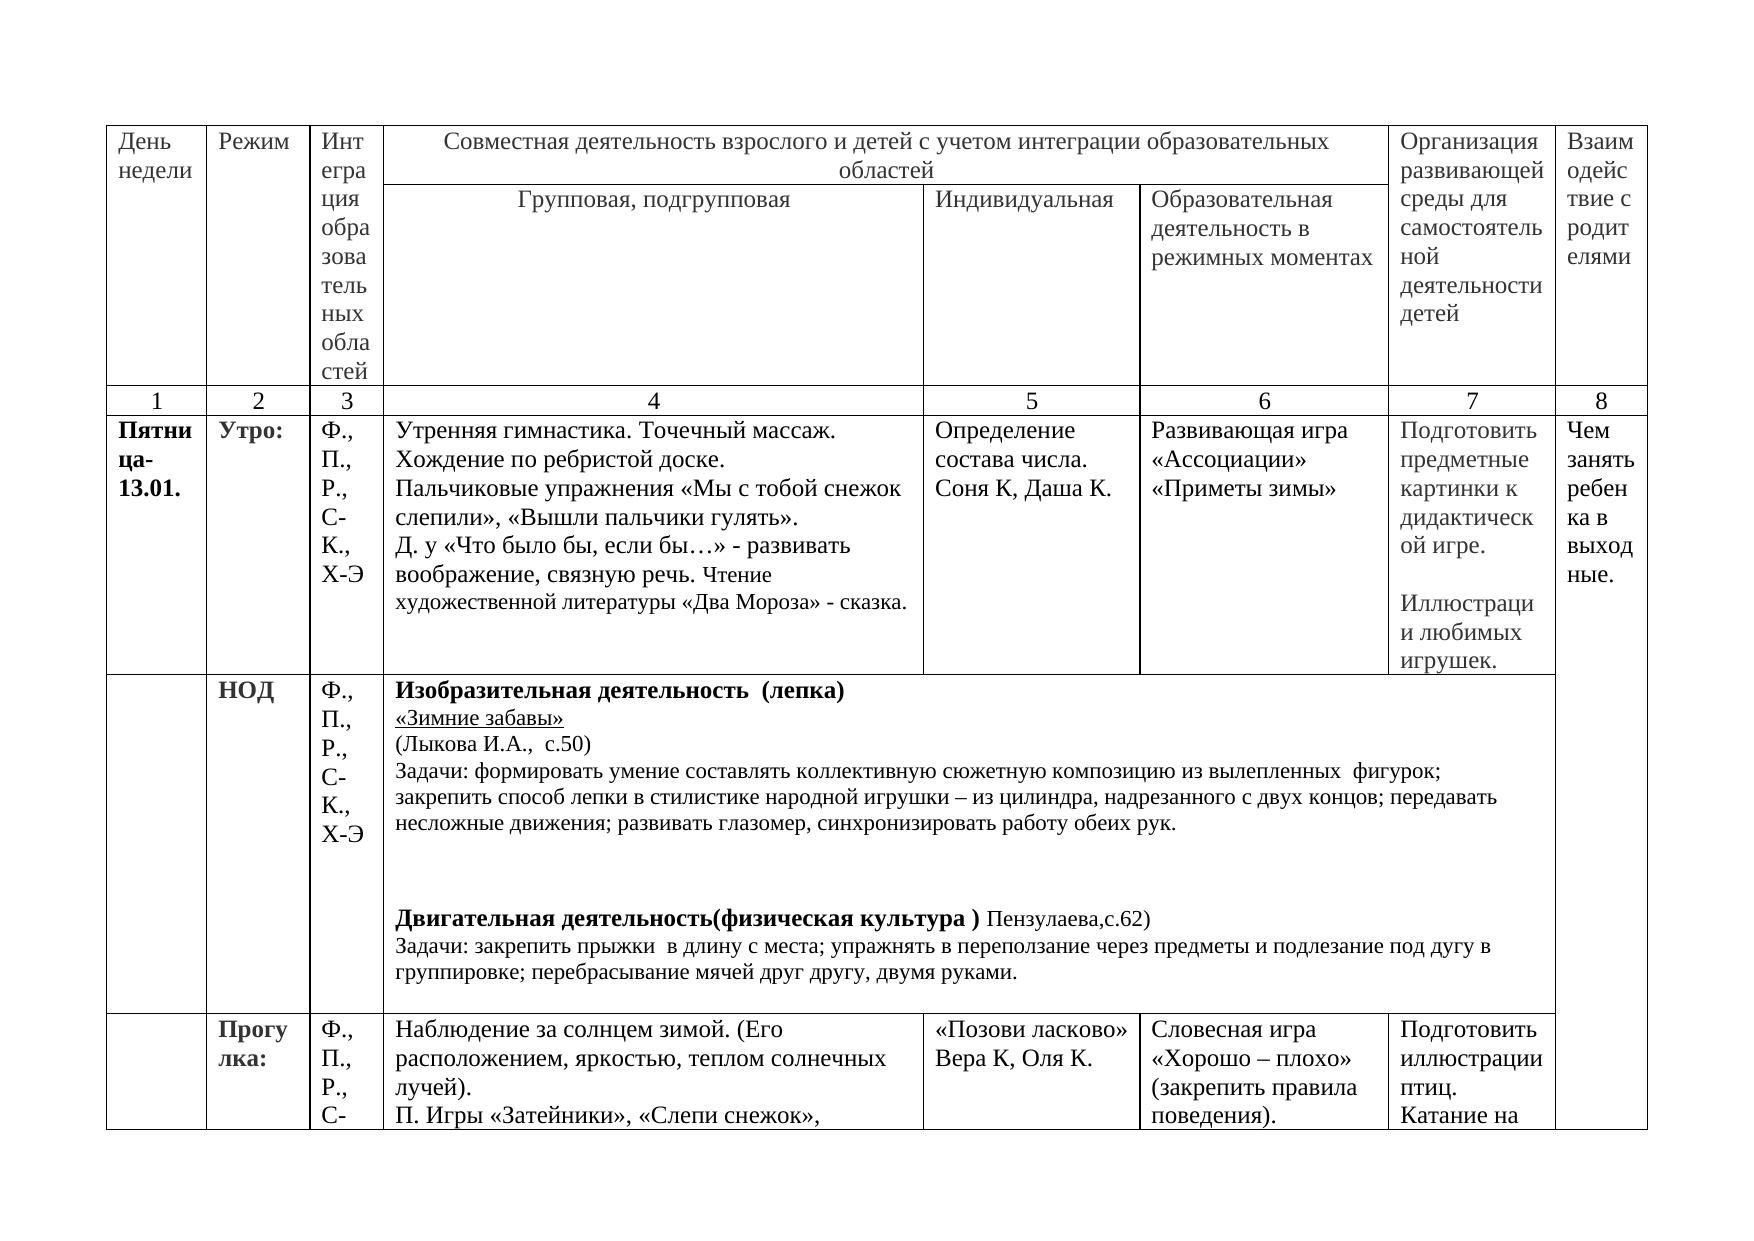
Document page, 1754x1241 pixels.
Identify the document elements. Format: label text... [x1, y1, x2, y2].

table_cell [1141, 1014, 1388, 1129]
table_header Взаимодействие с родителями [1556, 126, 1647, 385]
table_cell Подготовить предметные картинки к дидактической игре. Иллюстрации любимых игрушек. [1389, 416, 1555, 674]
table_cell Образовательная деятельность в режимных моментах [1141, 185, 1388, 385]
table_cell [924, 1014, 1139, 1129]
table_cell Индивидуальная [924, 185, 1139, 385]
table_cell 5 [924, 386, 1139, 414]
table_cell Развивающая игра «Ассоциации» «Приметы зимы» [1141, 416, 1388, 674]
table_header Организация развивающей среды для самостоятельной деятельности детей [1389, 126, 1555, 385]
table_cell Изобразительная деятельность (лепка) «Зимние забавы» (Лыкова И.А., с.50) Задачи: формировать умение составлять коллективную сюжетную композицию из вылепленных фигурок; закрепить способ лепки в стилистике народной игрушки – из цилиндра, надрезанного с двух концов; передавать несложные движения; развивать глазомер, синхронизировать работу обеих рук. Двигательная деятельность(физическая культура ) Пензулаева,с.62) Задачи: закрепить прыжки в длину с места; упражнять в переползание через предметы и подлезание под дугу в группировке; перебрасывание мячей друг другу, двумя руками. [384, 675, 1555, 1013]
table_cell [311, 1014, 383, 1129]
table_header День недели [107, 126, 206, 385]
table_cell Пятница-13.01. [107, 416, 206, 674]
table_cell 8 [1556, 386, 1647, 414]
table_cell НОД [207, 675, 309, 1013]
table_cell 6 [1141, 386, 1388, 414]
table_cell 1 [107, 386, 206, 414]
table_cell Ф., П., Р., С-К., Х-Э [311, 675, 383, 1013]
table_cell Утро: [207, 416, 309, 674]
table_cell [1389, 1014, 1555, 1129]
table_cell Ф., П., Р., С-К., Х-Э [311, 416, 383, 674]
table_cell Групповая, подгрупповая [384, 185, 923, 385]
table_cell 4 [384, 386, 923, 414]
table_header Совместная деятельность взрослого и детей с учетом интеграции образовательных областей [384, 126, 1388, 183]
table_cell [384, 1014, 923, 1129]
table_cell Чем занять ребенка в выходные. [1556, 416, 1647, 1129]
table_cell Прогулка: [207, 1014, 309, 1129]
table_cell 3 [311, 386, 383, 414]
table_cell [107, 1014, 206, 1129]
table_cell Определение состава числа. Соня К, Даша К. [924, 416, 1139, 674]
table_header Интеграция образовательных областей [311, 126, 383, 385]
table_header Режим [207, 126, 309, 385]
table_cell Утренняя гимнастика. Точечный массаж. Хождение по ребристой доске. Пальчиковые упражнения «Мы с тобой снежок слепили», «Вышли пальчики гулять». Д. у «Что было бы, если бы…» - развивать воображение, связную речь. Чтение художественной литературы «Два Мороза» - сказка. [384, 416, 923, 674]
table_cell [107, 675, 206, 1013]
table_cell 7 [1389, 386, 1555, 414]
table_cell 2 [207, 386, 309, 414]
